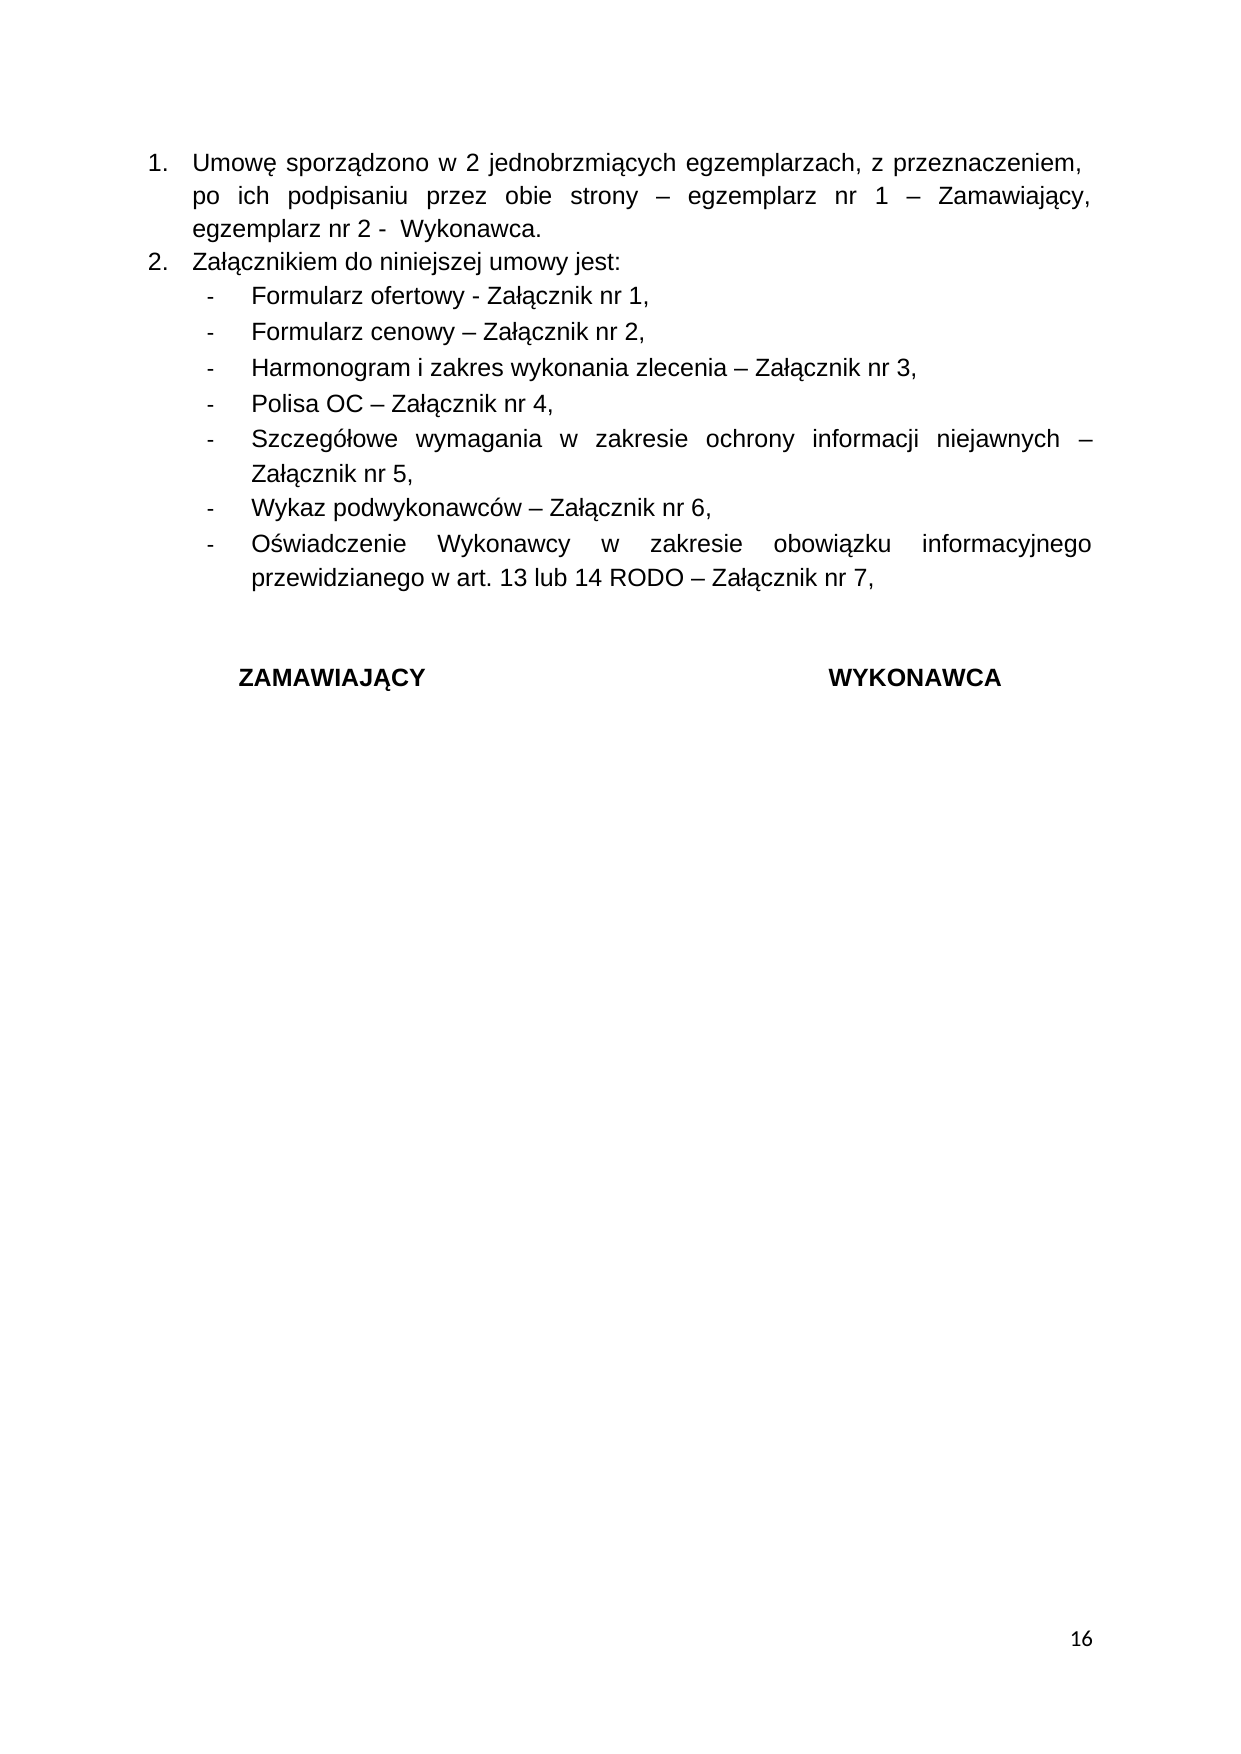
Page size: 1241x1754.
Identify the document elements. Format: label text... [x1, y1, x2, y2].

text ZAMAWIAJĄCY WYKONAWCA [148, 662, 1093, 691]
list Załącznikiem do niniejszej umowy jest: [148, 247, 1093, 275]
list Polisa OC – Załącznik nr 4, [207, 387, 1093, 419]
list Harmonogram i zakres wykonania zlecenia – Załącznik nr 3, [207, 352, 1093, 383]
list Formularz cenowy – Załącznik nr 2, [207, 316, 1093, 347]
list Wykaz podwykonawców – Załącznik nr 6, [207, 492, 1093, 523]
list Umowę sporządzono w 2 jednobrzmiących egzemplarzach, z przeznaczeniem, po ich podpisaniu przez obie strony – egzemplarz nr 1 – Zamawiający, egzemplarz nr 2 - Wykonawca. [148, 148, 1093, 242]
list Formularz ofertowy - Załącznik nr 1, [207, 280, 1093, 311]
list Szczegółowe wymagania w zakresie ochrony informacji niejawnych – Załącznik nr 5, [207, 423, 1093, 488]
list Oświadczenie Wykonawcy w zakresie obowiązku informacyjnego przewidzianego w art. 13 lub 14 RODO – Załącznik nr 7, [207, 528, 1093, 592]
